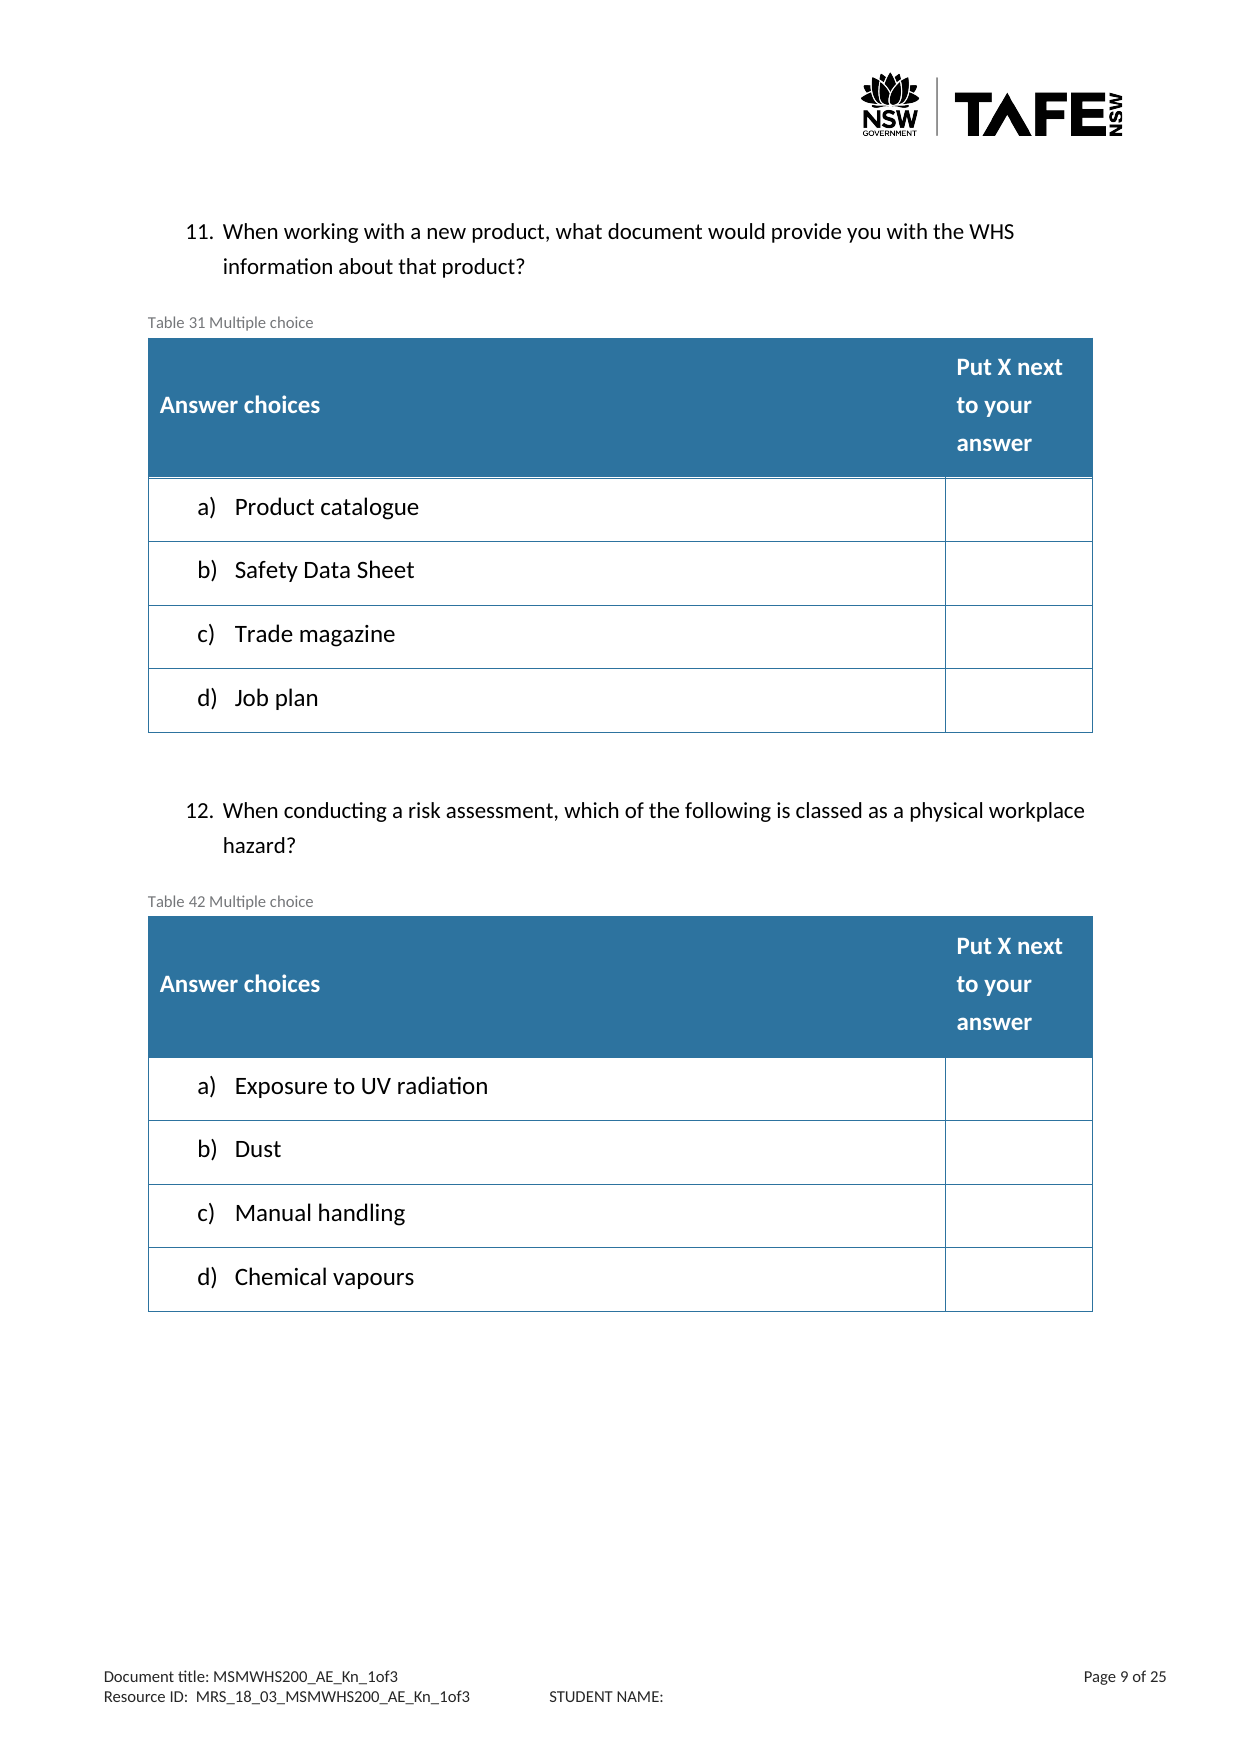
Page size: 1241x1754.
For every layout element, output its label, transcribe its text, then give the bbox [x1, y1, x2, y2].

table_cell [946, 479, 1092, 541]
table_cell [946, 1121, 1092, 1184]
picture [861, 71, 1123, 137]
list When working with a new product, what document would provide you with the WHS information about that product? [185, 217, 1092, 280]
table_cell Manual handling [149, 1185, 945, 1247]
table_cell Trade magazine [149, 606, 945, 668]
table_cell [946, 1248, 1092, 1311]
table_cell [946, 542, 1092, 605]
table_cell [946, 606, 1092, 668]
table_cell Product catalogue [149, 479, 945, 541]
table_cell [946, 669, 1092, 732]
table_cell Exposure to UV radiation [149, 1058, 945, 1120]
table_cell Chemical vapours [149, 1248, 945, 1311]
table_header Answer choices [149, 339, 945, 477]
table_cell Safety Data Sheet [149, 542, 945, 605]
list When conducting a risk assessment, which of the following is classed as a physical workplace hazard? [185, 796, 1092, 859]
table_header Put X next to your answer [946, 918, 1092, 1056]
table_header Put X next to your answer [946, 339, 1092, 477]
table_cell [946, 1185, 1092, 1247]
table_header Answer choices [149, 918, 945, 1056]
table_cell Job plan [149, 669, 945, 732]
table_cell Dust [149, 1121, 945, 1184]
table_cell [946, 1058, 1092, 1120]
